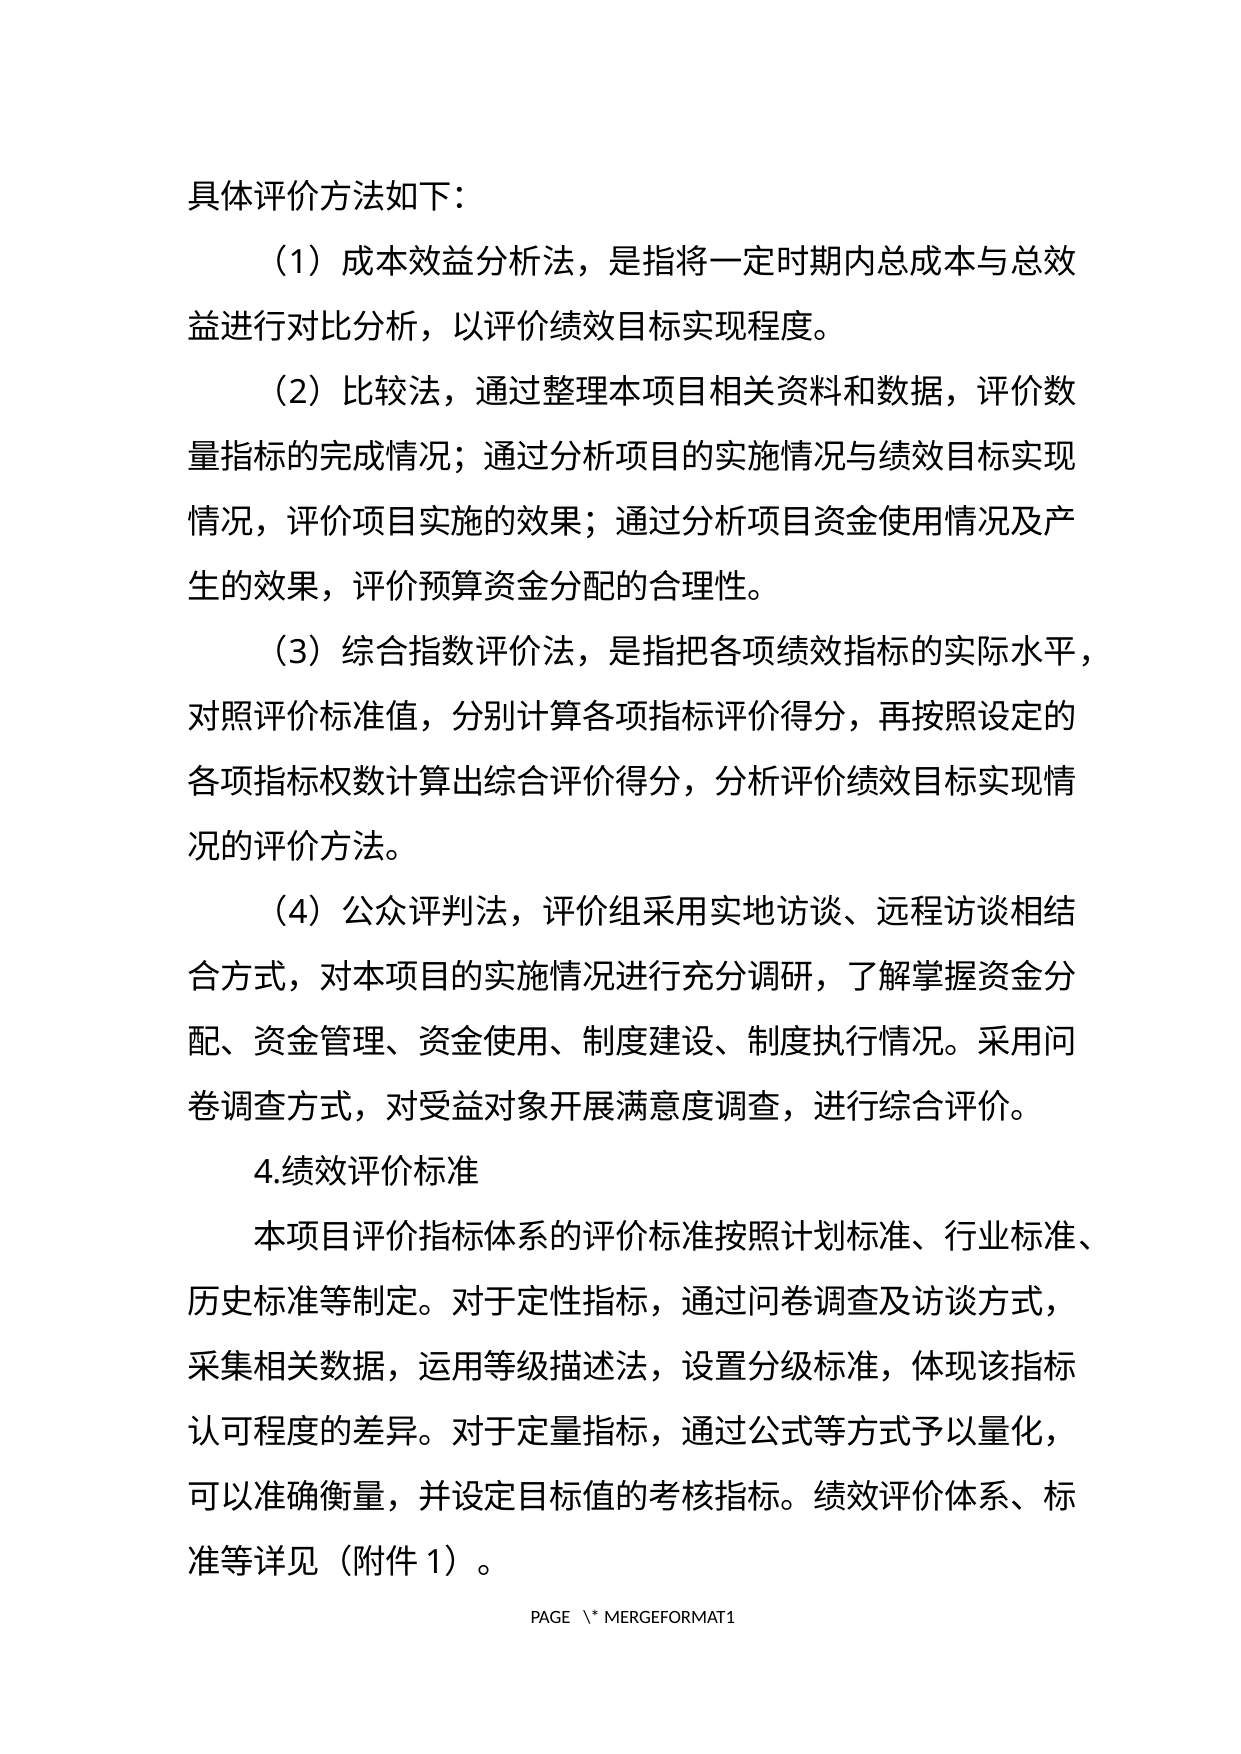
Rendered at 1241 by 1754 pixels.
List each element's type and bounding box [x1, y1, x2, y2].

text [187, 162, 1078, 1592]
